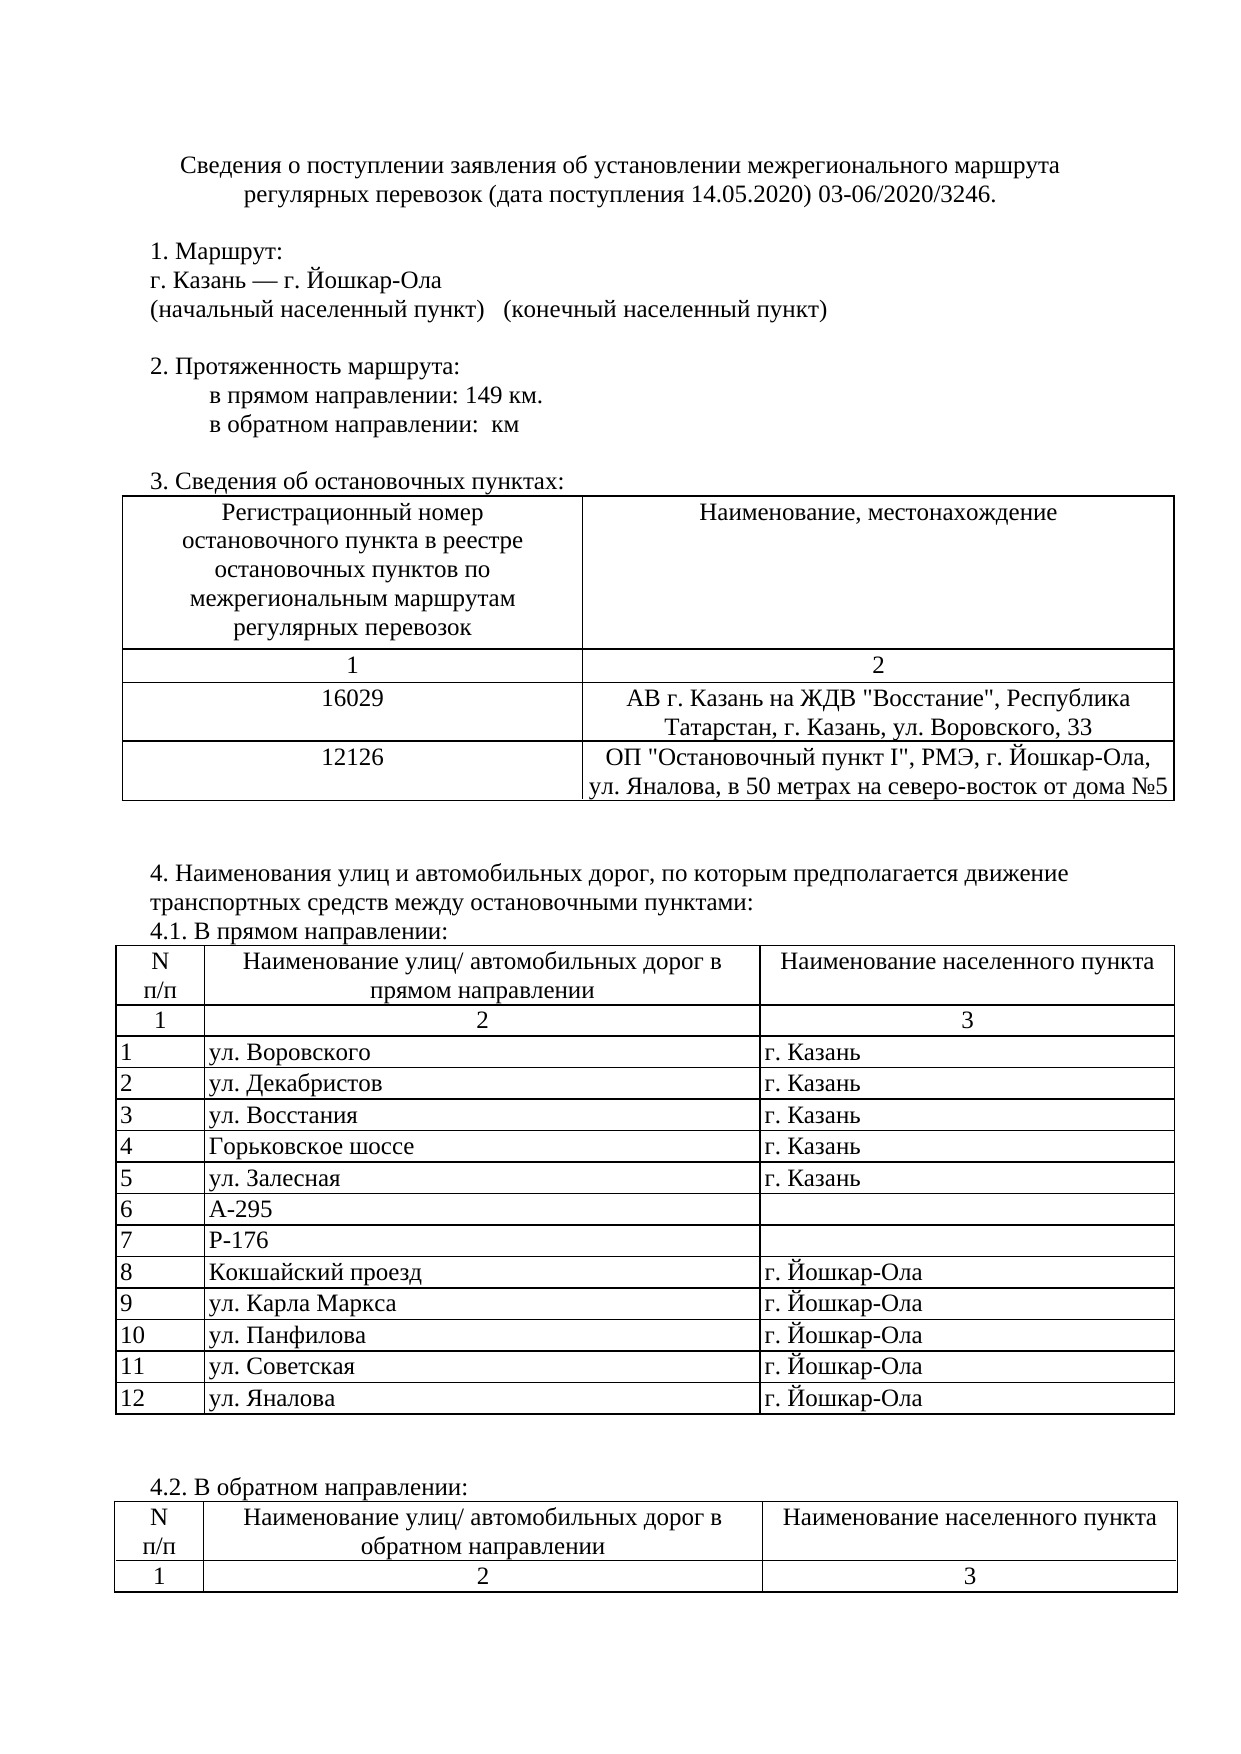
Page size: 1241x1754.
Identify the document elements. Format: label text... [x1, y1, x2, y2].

text (начальный населенный пункт) (конечный населенный пункт) [150, 294, 1090, 322]
table_cell 2 [583, 650, 1173, 681]
text в прямом направлении: 149 км. [150, 380, 1090, 409]
table_cell ул. Восстания [205, 1100, 759, 1130]
table_cell ОП "Остановочный пункт I", РМЭ, г. Йошкар-Ола, ул. Яналова, в 50 метрах на северо-восток от дома №5 [583, 742, 1173, 799]
table_cell 11 [117, 1352, 204, 1381]
table_cell Кокшайский проезд [205, 1257, 759, 1287]
table_header Регистрационный номер остановочного пункта в реестре остановочных пунктов по межрегиональным маршрутам регулярных перевозок [123, 497, 582, 648]
table_cell г. Казань [761, 1037, 1174, 1067]
table_cell [761, 1226, 1174, 1256]
table_cell Р-176 [205, 1226, 759, 1256]
text г. Казань — г. Йошкар-Ола [150, 265, 1090, 294]
table_cell 1 [117, 1037, 204, 1067]
table_cell 12126 [123, 742, 582, 799]
table_cell г. Йошкар-Ола [761, 1352, 1174, 1381]
table_cell 1 [115, 1561, 203, 1591]
table_cell г. Казань [761, 1068, 1174, 1098]
table_cell 8 [117, 1257, 204, 1287]
table_cell 3 [117, 1100, 204, 1130]
table_cell АВ г. Казань на ЖДВ "Восстание", Республика Татарстан, г. Казань, ул. Воровского, 33 [583, 683, 1173, 740]
table_cell ул. Декабристов [205, 1068, 759, 1098]
table_header Наименование населенного пункта [763, 1502, 1177, 1560]
table_cell 4 [117, 1131, 204, 1161]
table_header Наименование улиц/ автомобильных дорог в прямом направлении [205, 946, 759, 1004]
table_header Наименование населенного пункта [761, 946, 1174, 1004]
table_cell ул. Воровского [205, 1037, 759, 1067]
text Сведения о поступлении заявления об установлении межрегионального маршрута регулярных перевозок (дата поступления 14.05.2020) 03-06/2020/3246. [150, 150, 1090, 207]
table_cell 9 [117, 1289, 204, 1318]
table_cell 16029 [123, 683, 582, 740]
text в обратном направлении: км [150, 409, 1090, 437]
table_cell 10 [117, 1320, 204, 1350]
table_cell А-295 [205, 1194, 759, 1224]
table_cell 6 [117, 1194, 204, 1224]
text 2. Протяженность маршрута: [150, 351, 1090, 380]
table_cell 2 [117, 1068, 204, 1098]
table_cell [761, 1194, 1174, 1224]
text 3. Сведения об остановочных пунктах: [150, 466, 1090, 495]
table_header Наименование улиц/ автомобильных дорог в обратном направлении [204, 1502, 762, 1560]
table_cell г. Казань [761, 1163, 1174, 1193]
table_cell ул. Яналова [205, 1383, 759, 1413]
table_cell г. Йошкар-Ола [761, 1320, 1174, 1350]
table_cell г. Йошкар-Ола [761, 1289, 1174, 1318]
text 4. Наименования улиц и автомобильных дорог, по которым предполагается движение транспортных средств между остановочными пунктами: [150, 858, 1090, 916]
table_cell 2 [205, 1006, 759, 1035]
table_cell 3 [763, 1560, 1177, 1591]
table_cell 12 [117, 1383, 204, 1413]
table_header N п/п [115, 1502, 203, 1560]
table_cell г. Йошкар-Ола [761, 1257, 1174, 1287]
table_header Наименование, местонахождение [583, 497, 1173, 648]
table_cell г. Казань [761, 1131, 1174, 1161]
text 4.1. В прямом направлении: [150, 916, 1090, 945]
table_cell 7 [117, 1226, 204, 1256]
table_cell ул. Панфилова [205, 1320, 759, 1350]
table_cell 5 [117, 1163, 204, 1193]
table_cell 2 [204, 1561, 762, 1591]
table_cell г. Казань [761, 1100, 1174, 1130]
table_cell Горьковское шоссе [205, 1131, 759, 1161]
table_cell г. Йошкар-Ола [761, 1383, 1174, 1413]
table_cell ул. Советская [205, 1352, 759, 1381]
table_cell 3 [761, 1006, 1174, 1035]
text 1. Маршрут: [150, 236, 1090, 265]
table_cell 1 [123, 650, 582, 681]
table_cell 1 [117, 1006, 204, 1035]
table_cell ул. Залесная [205, 1163, 759, 1193]
table_cell ул. Карла Маркса [205, 1289, 759, 1318]
table_header N п/п [117, 946, 204, 1004]
text 4.2. В обратном направлении: [150, 1472, 1090, 1501]
